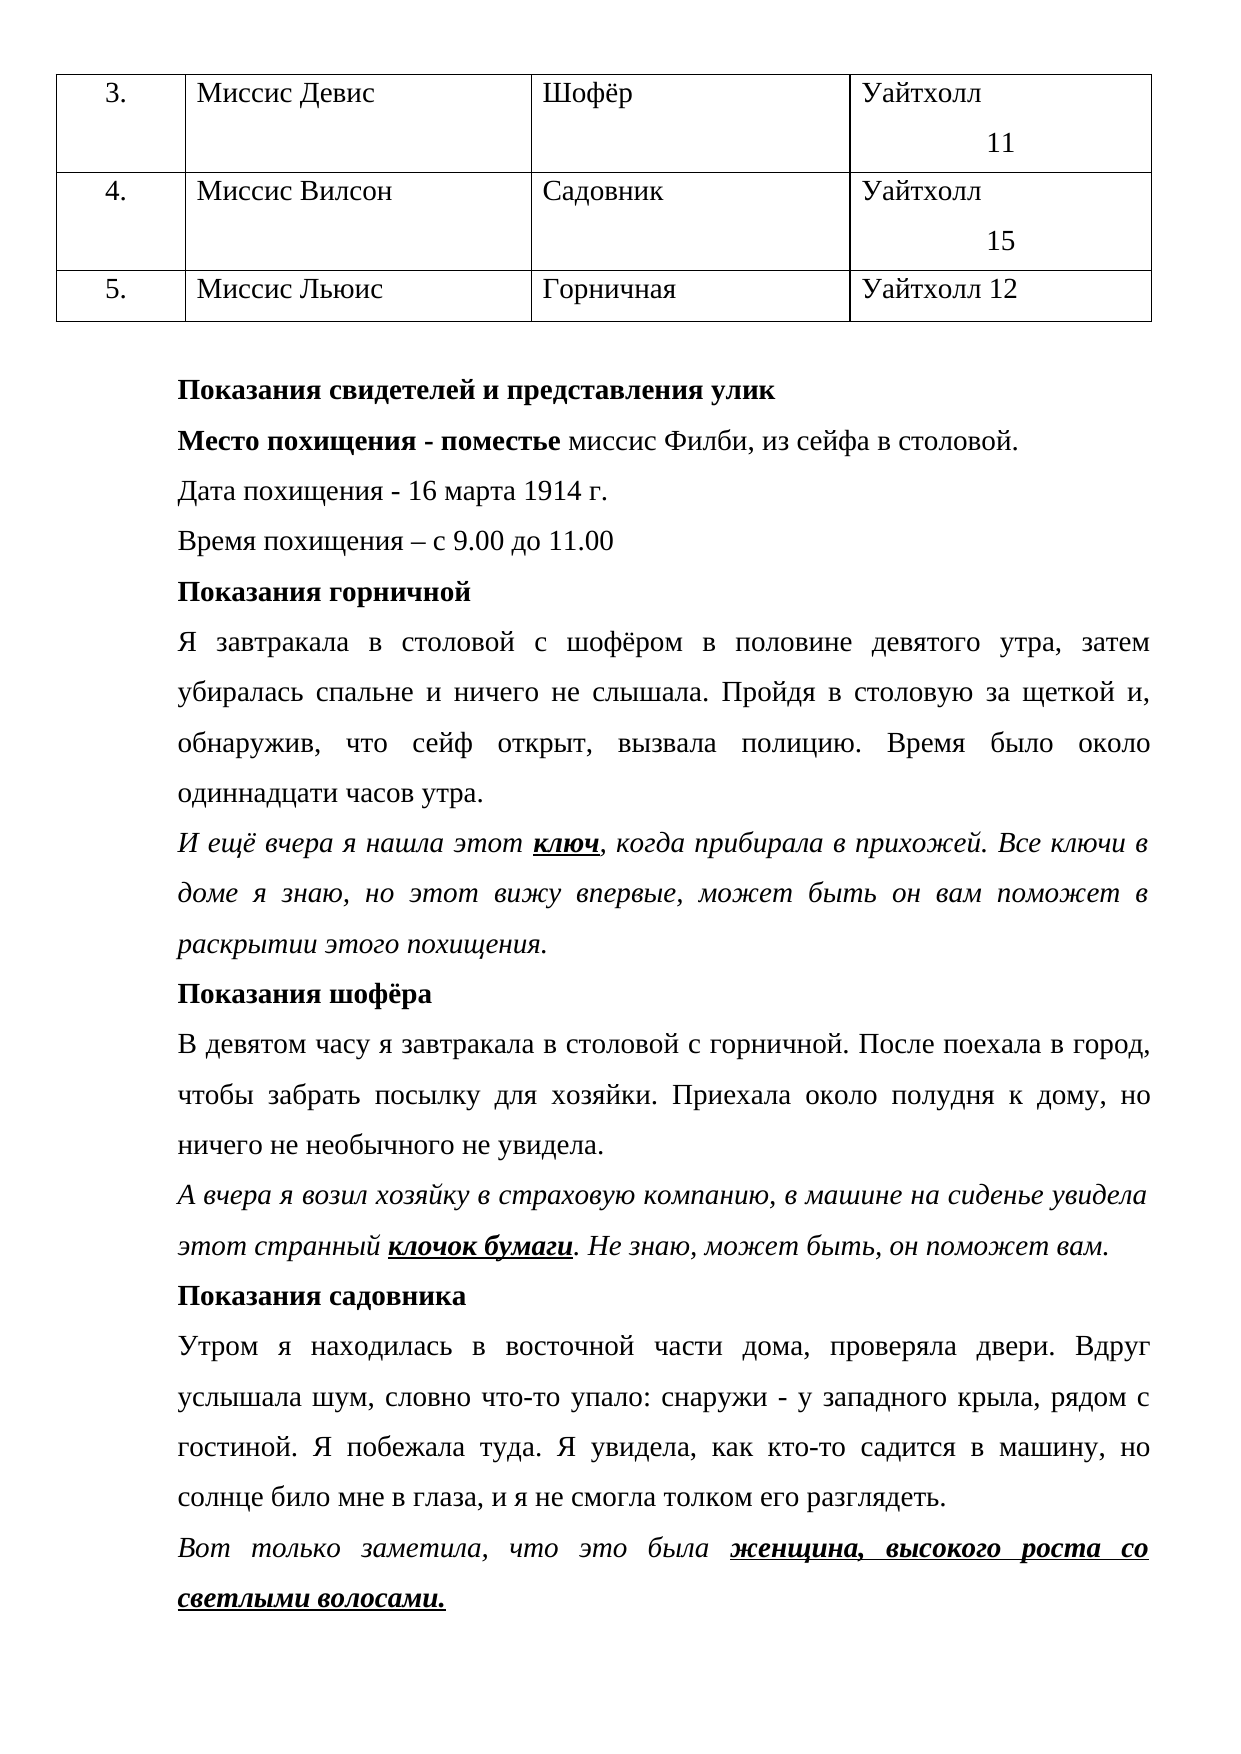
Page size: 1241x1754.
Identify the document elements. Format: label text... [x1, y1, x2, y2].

table_cell Миссис Льюис [186, 271, 531, 321]
text Вот только заметила, что это была женщина, высокого роста со светлыми волосами. [177, 1530, 1152, 1613]
text Показания свидетелей и представления улик [177, 372, 1152, 406]
table_cell Миссис Вилсон [186, 173, 531, 270]
text Я завтракала в столовой с шофёром в половине девятого утра, затем убиралась спальне и ничего не слышала. Пройдя в столовую за щеткой и, обнаружив, что сейф открыт, вызвала полицию. Время было около одиннадцати часов утра. [177, 624, 1152, 808]
text А вчера я возил хозяйку в страховую компанию, в машине на сиденье увидела этот странный клочок бумаги. Не знаю, может быть, он поможет вам. [177, 1177, 1152, 1261]
table_cell [57, 173, 185, 270]
text Показания горничной [177, 574, 1152, 607]
text Дата похищения - 16 марта 1914 г. [177, 473, 1152, 507]
table_cell Уайтхолл 12 [851, 271, 1151, 321]
table_cell Миссис Девис [186, 75, 531, 172]
table_cell Уайтхолл 11 [851, 75, 1151, 172]
text Утром я находилась в восточной части дома, проверяла двери. Вдруг услышала шум, словно что-то упало: снаружи - у западного крыла, рядом с гостиной. Я побежала туда. Я увидела, как кто-то садится в машину, но солнце било мне в глаза, и я не смогла толком его разглядеть. [177, 1328, 1152, 1513]
table_cell [57, 271, 185, 321]
table_cell Садовник [532, 173, 849, 270]
text В девятом часу я завтракала в столовой с горничной. После поехала в город, чтобы забрать посылку для хозяйки. Приехала около полудня к дому, но ничего не необычного не увидела. [177, 1027, 1152, 1161]
text Показания шофёра [177, 976, 1152, 1010]
text Время похищения – с 9.00 до 11.00 [177, 523, 1152, 557]
table_cell Уайтхолл 15 [851, 173, 1151, 270]
table_cell Шофёр [532, 75, 849, 172]
table_cell Горничная [532, 271, 849, 321]
text Показания садовника [177, 1278, 1152, 1312]
text И ещё вчера я нашла этот ключ, когда прибирала в прихожей. Все ключи в доме я знаю, но этот вижу впервые, может быть он вам поможет в раскрытии этого похищения. [177, 825, 1152, 959]
table_cell [57, 75, 185, 172]
text Место похищения - поместье миссис Филби, из сейфа в столовой. [177, 423, 1152, 456]
